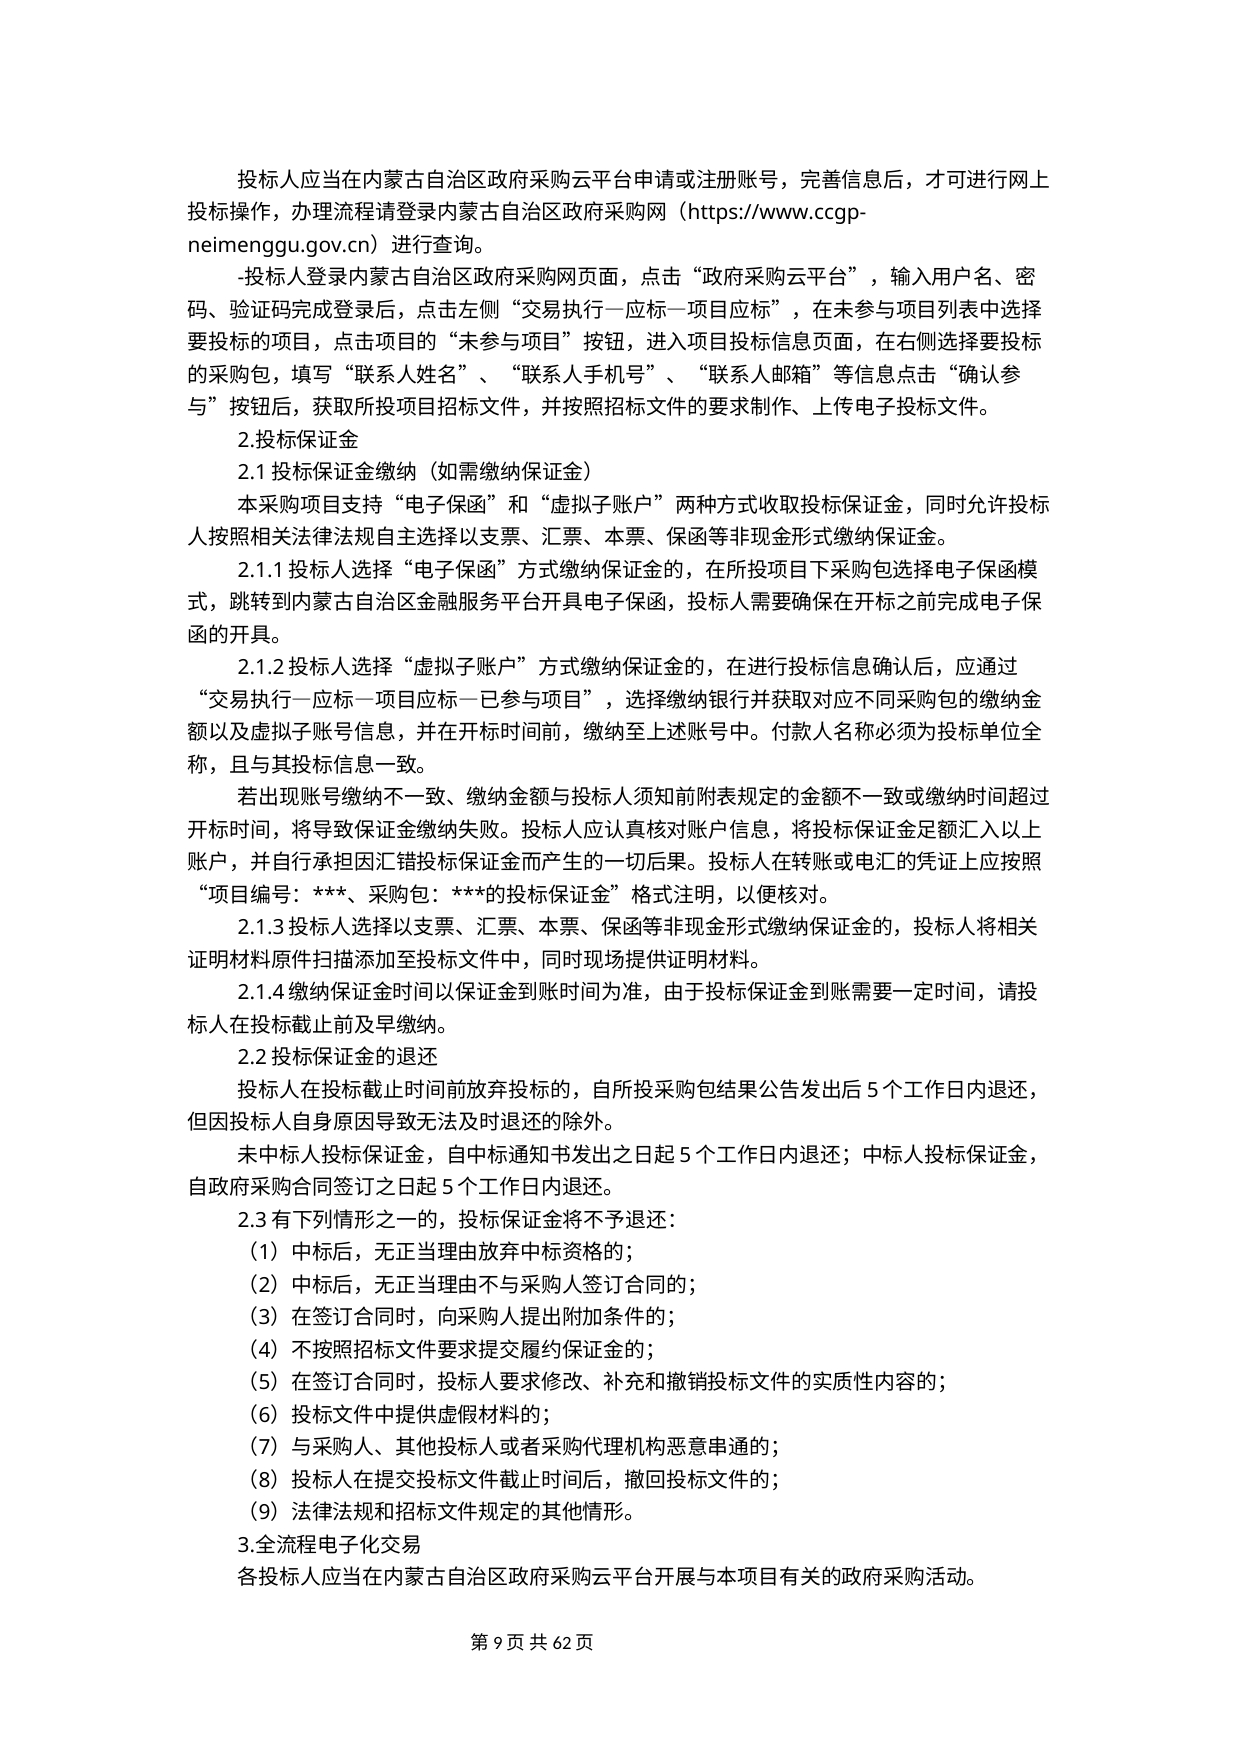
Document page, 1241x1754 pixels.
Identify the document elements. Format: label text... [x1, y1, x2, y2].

text 2.1.3投标人选择以支票、汇票、本票、保函等非现金形式缴纳保证金的，投标人将相关证明材料原件扫描添加至投标文件中，同时现场提供证明材料。 [187, 909, 1053, 974]
text 2.1投标保证金缴纳（如需缴纳保证金） [187, 454, 1053, 487]
text 2.2投标保证金的退还 [187, 1039, 1053, 1072]
text 3.全流程电子化交易 [187, 1527, 1053, 1559]
text （9）法律法规和招标文件规定的其他情形。 [187, 1494, 1053, 1527]
text （4）不按照招标文件要求提交履约保证金的； [187, 1332, 1053, 1364]
text （3）在签订合同时，向采购人提出附加条件的； [187, 1299, 1053, 1332]
text （2）中标后，无正当理由不与采购人签订合同的； [187, 1267, 1053, 1299]
text 各投标人应当在内蒙古自治区政府采购云平台开展与本项目有关的政府采购活动。 [187, 1559, 1053, 1592]
text （8）投标人在提交投标文件截止时间后，撤回投标文件的； [187, 1462, 1053, 1494]
text 投标人在投标截止时间前放弃投标的，自所投采购包结果公告发出后5个工作日内退还，但因投标人自身原因导致无法及时退还的除外。 [187, 1072, 1053, 1137]
text 2.1.2投标人选择“虚拟子账户”方式缴纳保证金的，在进行投标信息确认后，应通过“交易执行—应标—项目应标—已参与项目”，选择缴纳银行并获取对应不同采购包的缴纳金额以及虚拟子账号信息，并在开标时间前，缴纳至上述账号中。付款人名称必须为投标单位全称，且与其投标信息一致。 [187, 649, 1053, 779]
text 本采购项目支持“电子保函”和“虚拟子账户”两种方式收取投标保证金，同时允许投标人按照相关法律法规自主选择以支票、汇票、本票、保函等非现金形式缴纳保证金。 [187, 487, 1053, 552]
text （7）与采购人、其他投标人或者采购代理机构恶意串通的； [187, 1429, 1053, 1462]
text （5）在签订合同时，投标人要求修改、补充和撤销投标文件的实质性内容的； [187, 1364, 1053, 1397]
text 2.1.1投标人选择“电子保函”方式缴纳保证金的，在所投项目下采购包选择电子保函模式，跳转到内蒙古自治区金融服务平台开具电子保函，投标人需要确保在开标之前完成电子保函的开具。 [187, 552, 1053, 649]
text （6）投标文件中提供虚假材料的； [187, 1397, 1053, 1429]
text -投标人登录内蒙古自治区政府采购网页面，点击“政府采购云平台”，输入用户名、密码、验证码完成登录后，点击左侧“交易执行—应标—项目应标”，在未参与项目列表中选择要投标的项目，点击项目的“未参与项目”按钮，进入项目投标信息页面，在右侧选择要投标的采购包，填写“联系人姓名”、“联系人手机号”、“联系人邮箱”等信息点击“确认参与”按钮后，获取所投项目招标文件，并按照招标文件的要求制作、上传电子投标文件。 [187, 259, 1053, 422]
text 投标人应当在内蒙古自治区政府采购云平台申请或注册账号，完善信息后，才可进行网上投标操作，办理流程请登录内蒙古自治区政府采购网（https://www.ccgp-neimenggu.gov.cn）进行查询。 [187, 162, 1053, 259]
text 未中标人投标保证金，自中标通知书发出之日起5个工作日内退还；中标人投标保证金，自政府采购合同签订之日起5个工作日内退还。 [187, 1137, 1053, 1202]
text 若出现账号缴纳不一致、缴纳金额与投标人须知前附表规定的金额不一致或缴纳时间超过开标时间，将导致保证金缴纳失败。投标人应认真核对账户信息，将投标保证金足额汇入以上账户，并自行承担因汇错投标保证金而产生的一切后果。投标人在转账或电汇的凭证上应按照“项目编号：***、采购包：***的投标保证金”格式注明，以便核对。 [187, 779, 1053, 909]
text 2.3有下列情形之一的，投标保证金将不予退还： [187, 1202, 1053, 1234]
text 2.1.4缴纳保证金时间以保证金到账时间为准，由于投标保证金到账需要一定时间，请投标人在投标截止前及早缴纳。 [187, 974, 1053, 1039]
text 2.投标保证金 [187, 422, 1053, 454]
text （1）中标后，无正当理由放弃中标资格的； [187, 1234, 1053, 1267]
